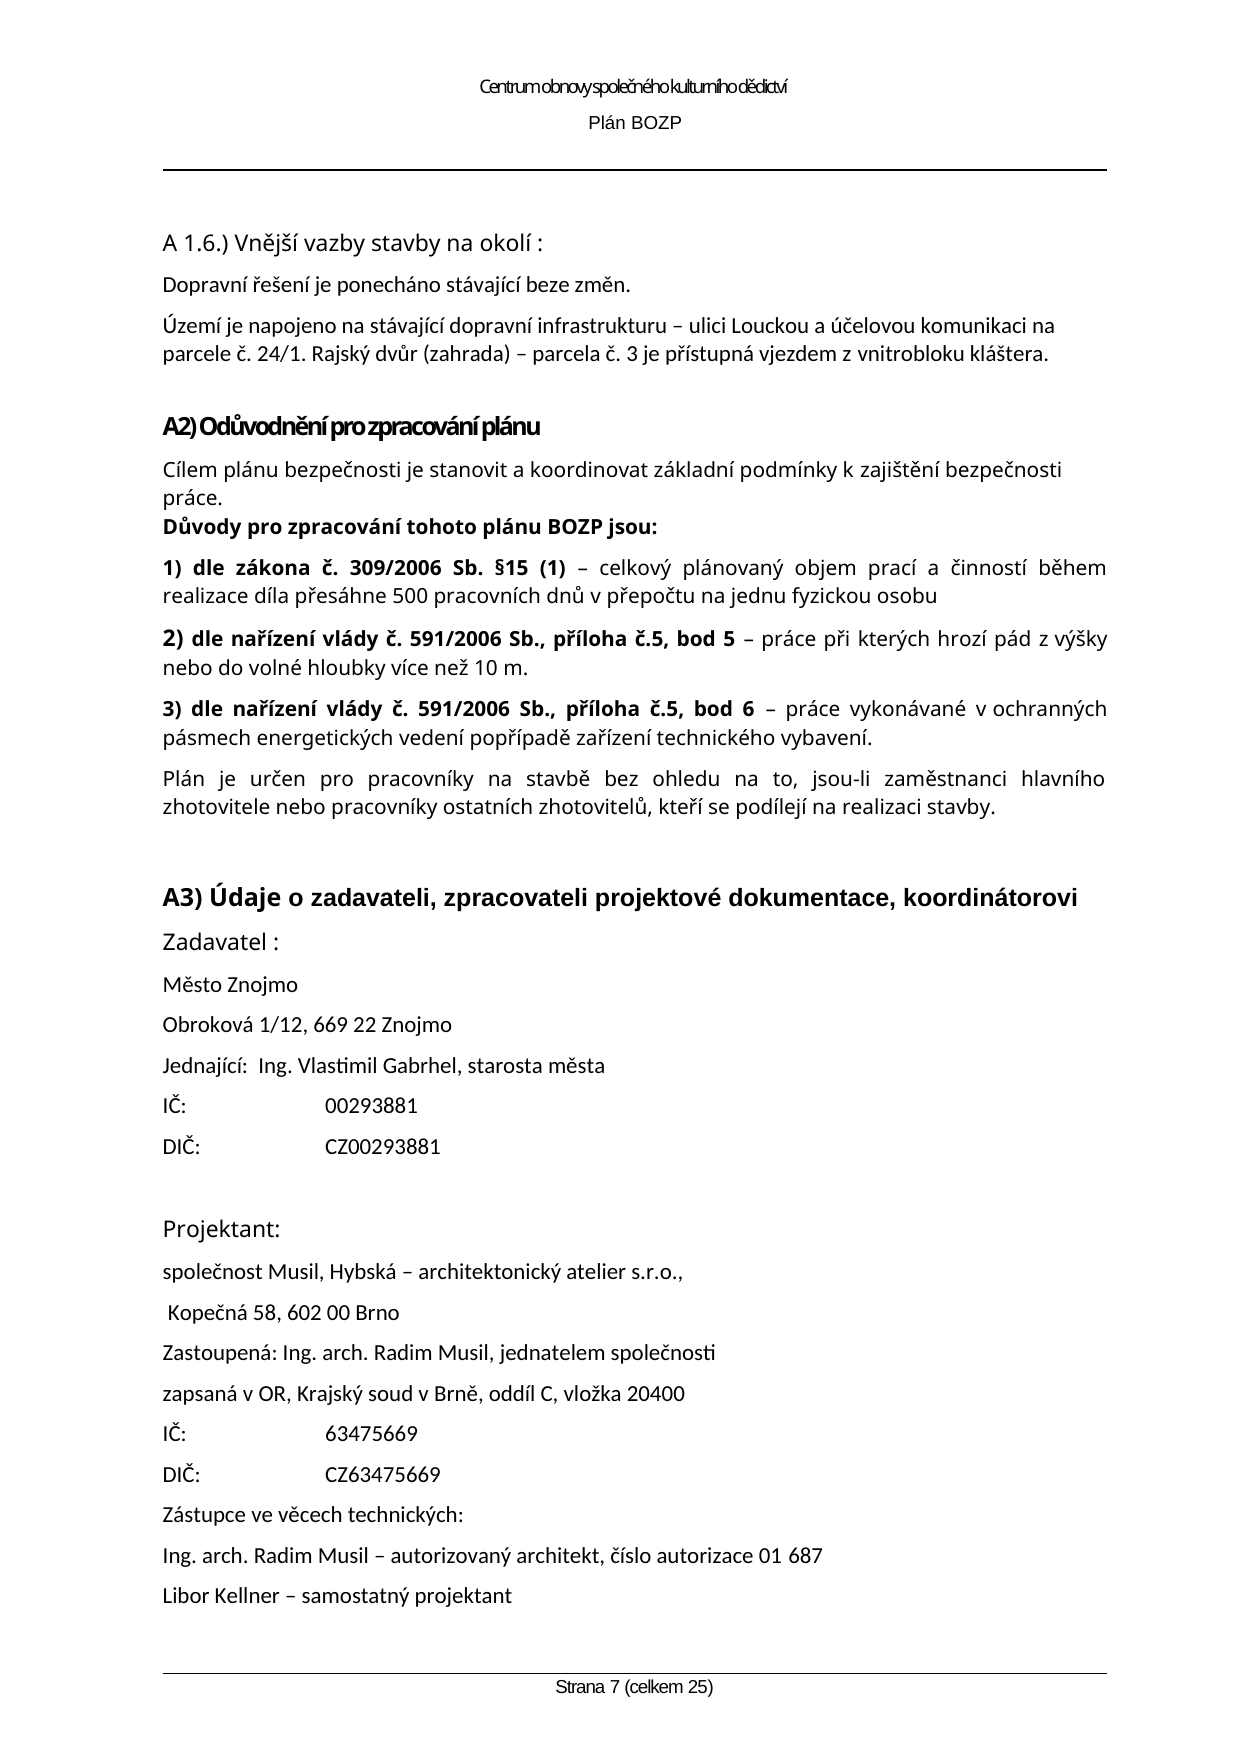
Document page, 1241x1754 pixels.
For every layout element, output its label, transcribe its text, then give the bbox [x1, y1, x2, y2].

text DIČ: CZ63475669 [162, 1460, 1048, 1488]
text Území je napojeno na stávající dopravní infrastrukturu – ulici Louckou a účelovou komunikaci na parcele č. 24/1. Rajský dvůr (zahrada) – parcela č. 3 je přístupná vjezdem z vnitrobloku kláštera. [162, 311, 1107, 367]
text Zástupce ve věcech technických: [162, 1500, 1048, 1528]
text IČ: 63475669 [162, 1419, 1048, 1447]
text 3) dle nařízení vlády č. 591/2006 Sb., příloha č.5, bod 6 – práce vykonávané v ochranných pásmech energetických vedení popřípadě zařízení technického vybavení. [162, 694, 1107, 751]
text Obroková 1/12, 669 22 Znojmo [162, 1010, 1048, 1038]
text Důvody pro zpracování tohoto plánu BOZP jsou: [162, 512, 1107, 540]
text Projektant: [162, 1213, 1107, 1245]
text A2) Odůvodnění pro zpracování plánu [162, 408, 1107, 442]
text Zadavatel : [162, 926, 1107, 957]
text Cílem plánu bezpečnosti je stanovit a koordinovat základní podmínky k zajištění bezpečnosti práce. [162, 455, 1107, 512]
text zapsaná v OR, Krajský soud v Brně, oddíl C, vložka 20400 [162, 1379, 1048, 1407]
text A 1.6.) Vnější vazby stavby na okolí : [162, 227, 1107, 258]
text IČ: 00293881 [162, 1091, 1048, 1119]
text Dopravní řešení je ponecháno stávající beze změn. [162, 271, 1107, 298]
text 2) dle nařízení vlády č. 591/2006 Sb., příloha č.5, bod 5 – práce při kterých hrozí pád z výšky nebo do volné hloubky více než 10 m. [162, 622, 1107, 682]
text Ing. arch. Radim Musil – autorizovaný architekt, číslo autorizace 01 687 [162, 1541, 1048, 1569]
text Město Znojmo [162, 970, 1048, 998]
text Plán je určen pro pracovníky na stavbě bez ohledu na to, jsou-li zaměstnanci hlavního zhotovitele nebo pracovníky ostatních zhotovitelů, kteří se podílejí na realizaci stavby. [162, 764, 1107, 821]
text Kopečná 58, 602 00 Brno [162, 1298, 1048, 1326]
text Zastoupená: arch. Radim Musil, jednatelem společnosti [162, 1338, 1048, 1366]
text Jednající: Ing. Vlastimil Gabrhel, starosta města [162, 1051, 1048, 1079]
text DIČ: CZ00293881 [162, 1132, 1048, 1160]
text společnost Musil, Hybská – architektonický atelier s.r.o., [162, 1257, 1048, 1285]
text 1) dle zákona č. 309/2006 Sb. §15 (1) – celkový plánovaný objem prací a činností během realizace díla přesáhne 500 pracovních dnů v přepočtu na jednu fyzickou osobu [162, 553, 1107, 609]
text A3) Údaje o zadavateli, zpracovateli projektové dokumentace, koordinátorovi [162, 879, 1107, 914]
text Libor Kellner – samostatný projektant [162, 1581, 1048, 1609]
